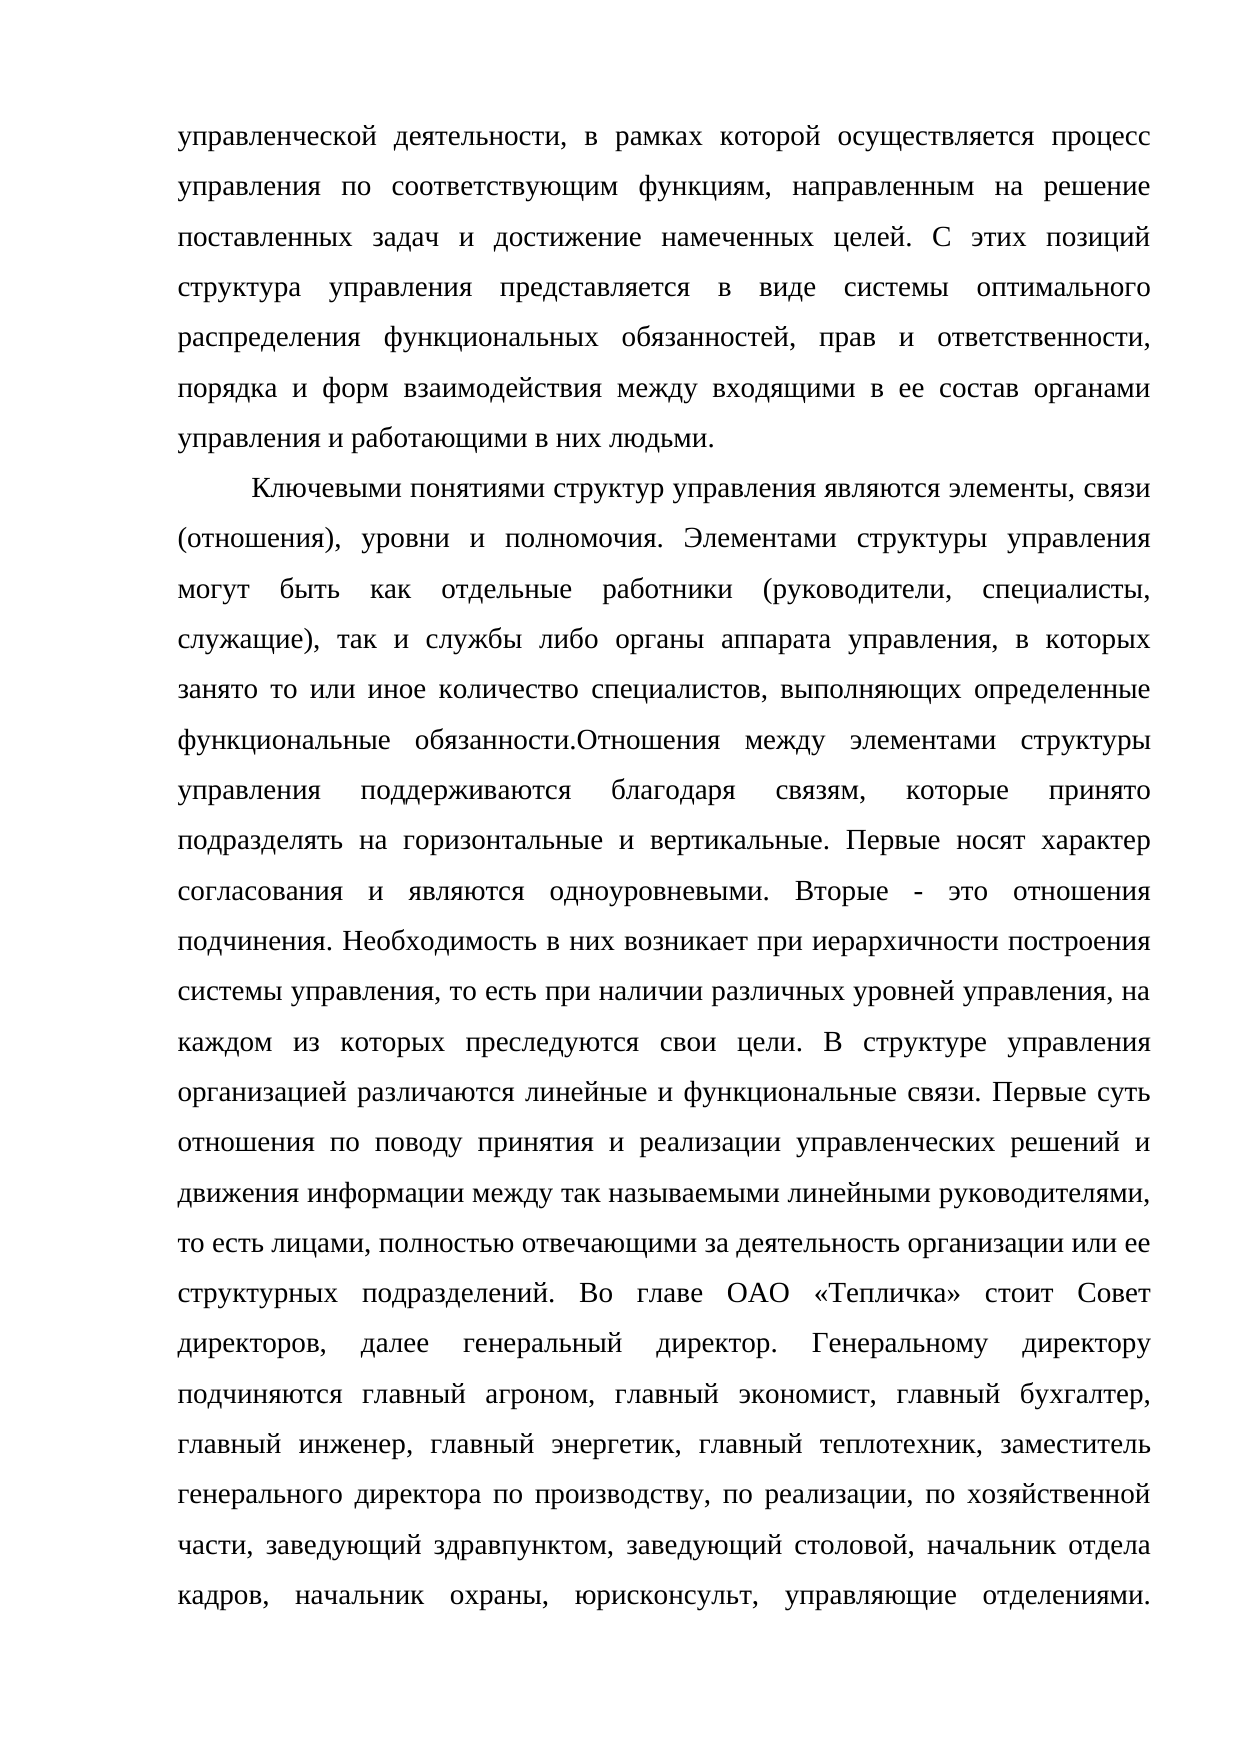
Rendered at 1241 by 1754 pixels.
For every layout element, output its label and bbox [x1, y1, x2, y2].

text [177, 470, 1152, 1611]
text [177, 118, 1152, 453]
